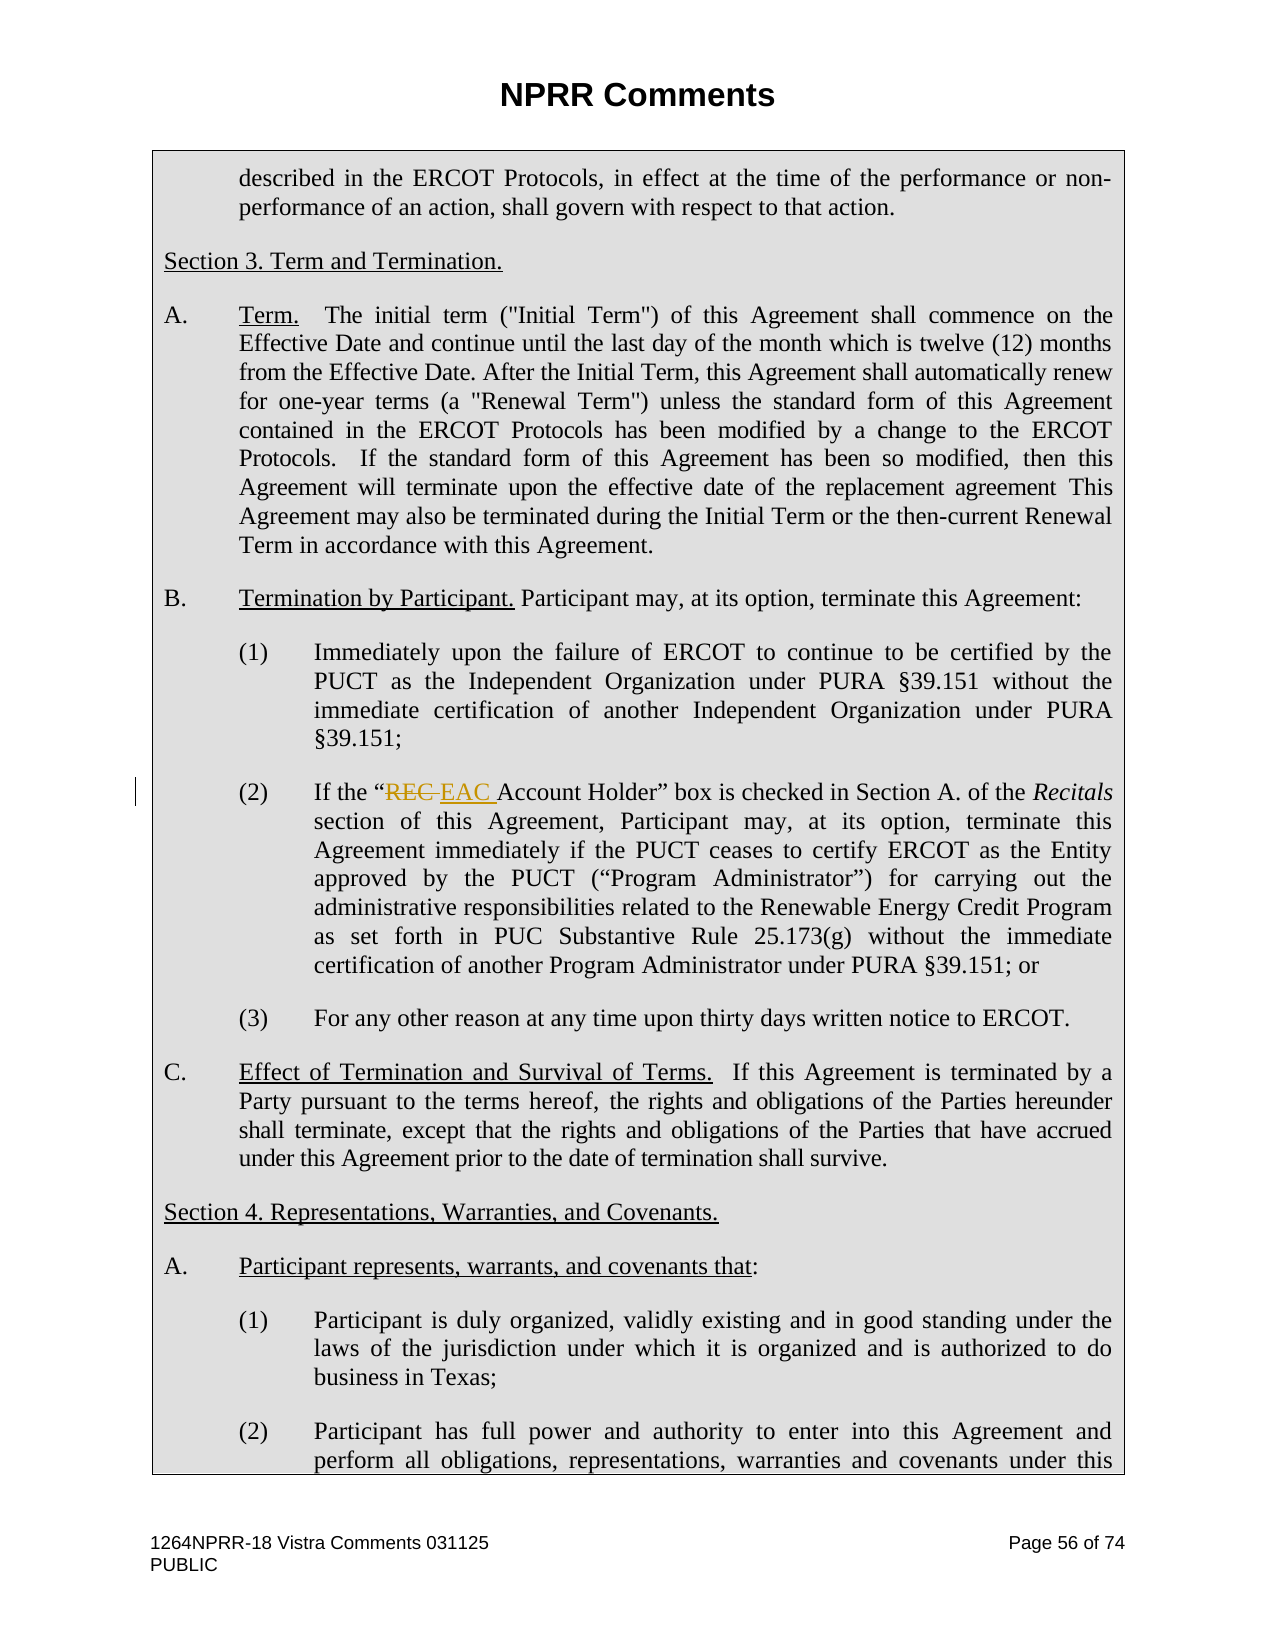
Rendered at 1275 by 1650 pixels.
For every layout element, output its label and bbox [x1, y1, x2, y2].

table_header [153, 151, 1124, 1473]
